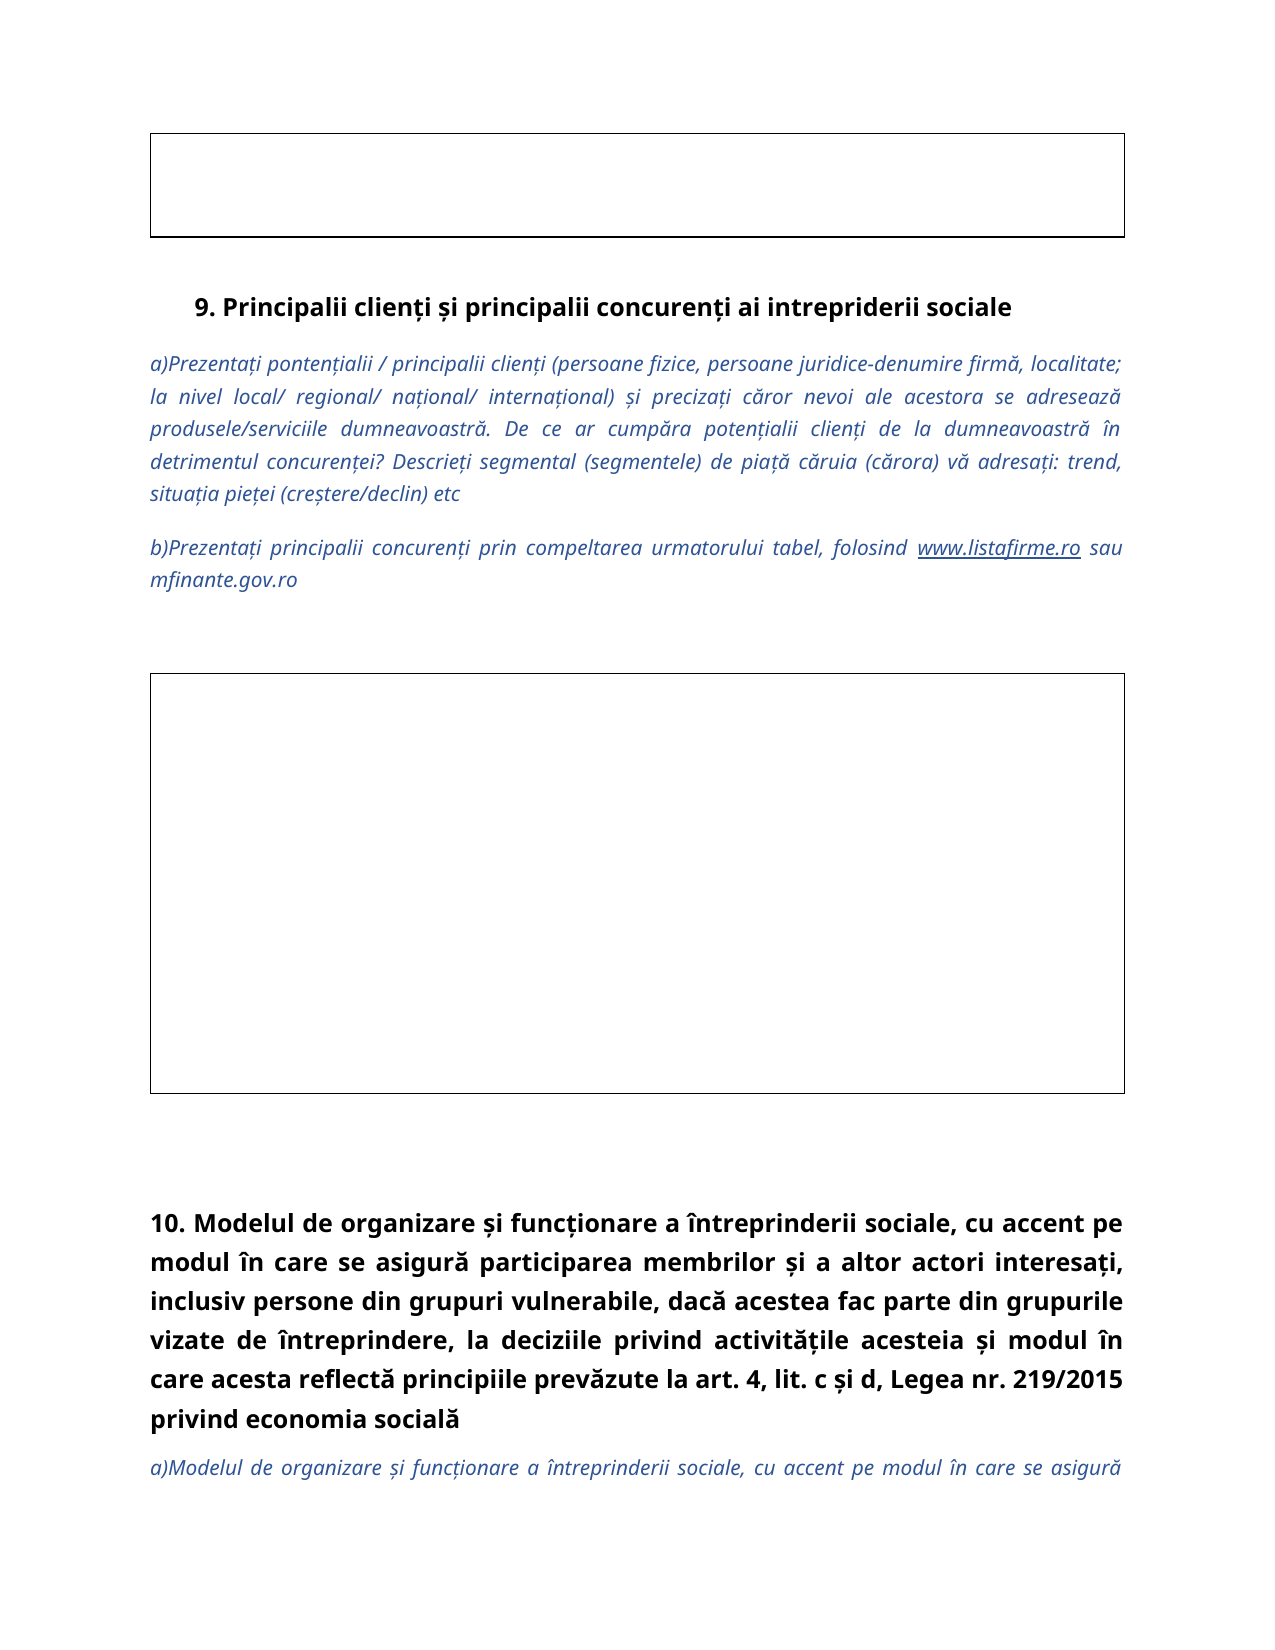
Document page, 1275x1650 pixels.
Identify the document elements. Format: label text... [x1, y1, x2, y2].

table_header [151, 134, 1124, 236]
text 9. Principalii clienți și principalii concurenți ai intrepriderii sociale [194, 289, 1125, 323]
text a)Prezentați pontențialii / principalii clienți (persoane fizice, persoane juridice-denumire firmă, localitate; la nivel local/ regional/ național/ internațional) și precizați căror nevoi ale acestora se adresează produsele/serviciile dumneavoastră. De ce ar cumpăra potențialii clienți de la dumneavoastră în detrimentul concurenţei? Descrieți segmental (segmentele) de piaţă căruia (cărora) vă adresaţi: trend, situația pieței (creştere/declin) etc [150, 349, 1125, 508]
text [150, 1453, 1125, 1481]
table_header [151, 674, 1124, 1093]
text b)Prezentați principalii concurenţi prin compeltarea urmatorului tabel, folosind www.listafirme.ro sau mfinante.gov.ro [150, 533, 1125, 594]
text 10. Modelul de organizare și funcționare a întreprinderii sociale, cu accent pe modul în care se asigură participarea membrilor și a altor actori interesați, inclusiv persone din grupuri vulnerabile, dacă acestea fac parte din grupurile vizate de întreprindere, la deciziile privind activitățile acesteia și modul în care acesta reflectă principiile prevăzute la art. 4, lit. c și d, Legea nr. 219/2015 privind economia socială [150, 1205, 1125, 1435]
